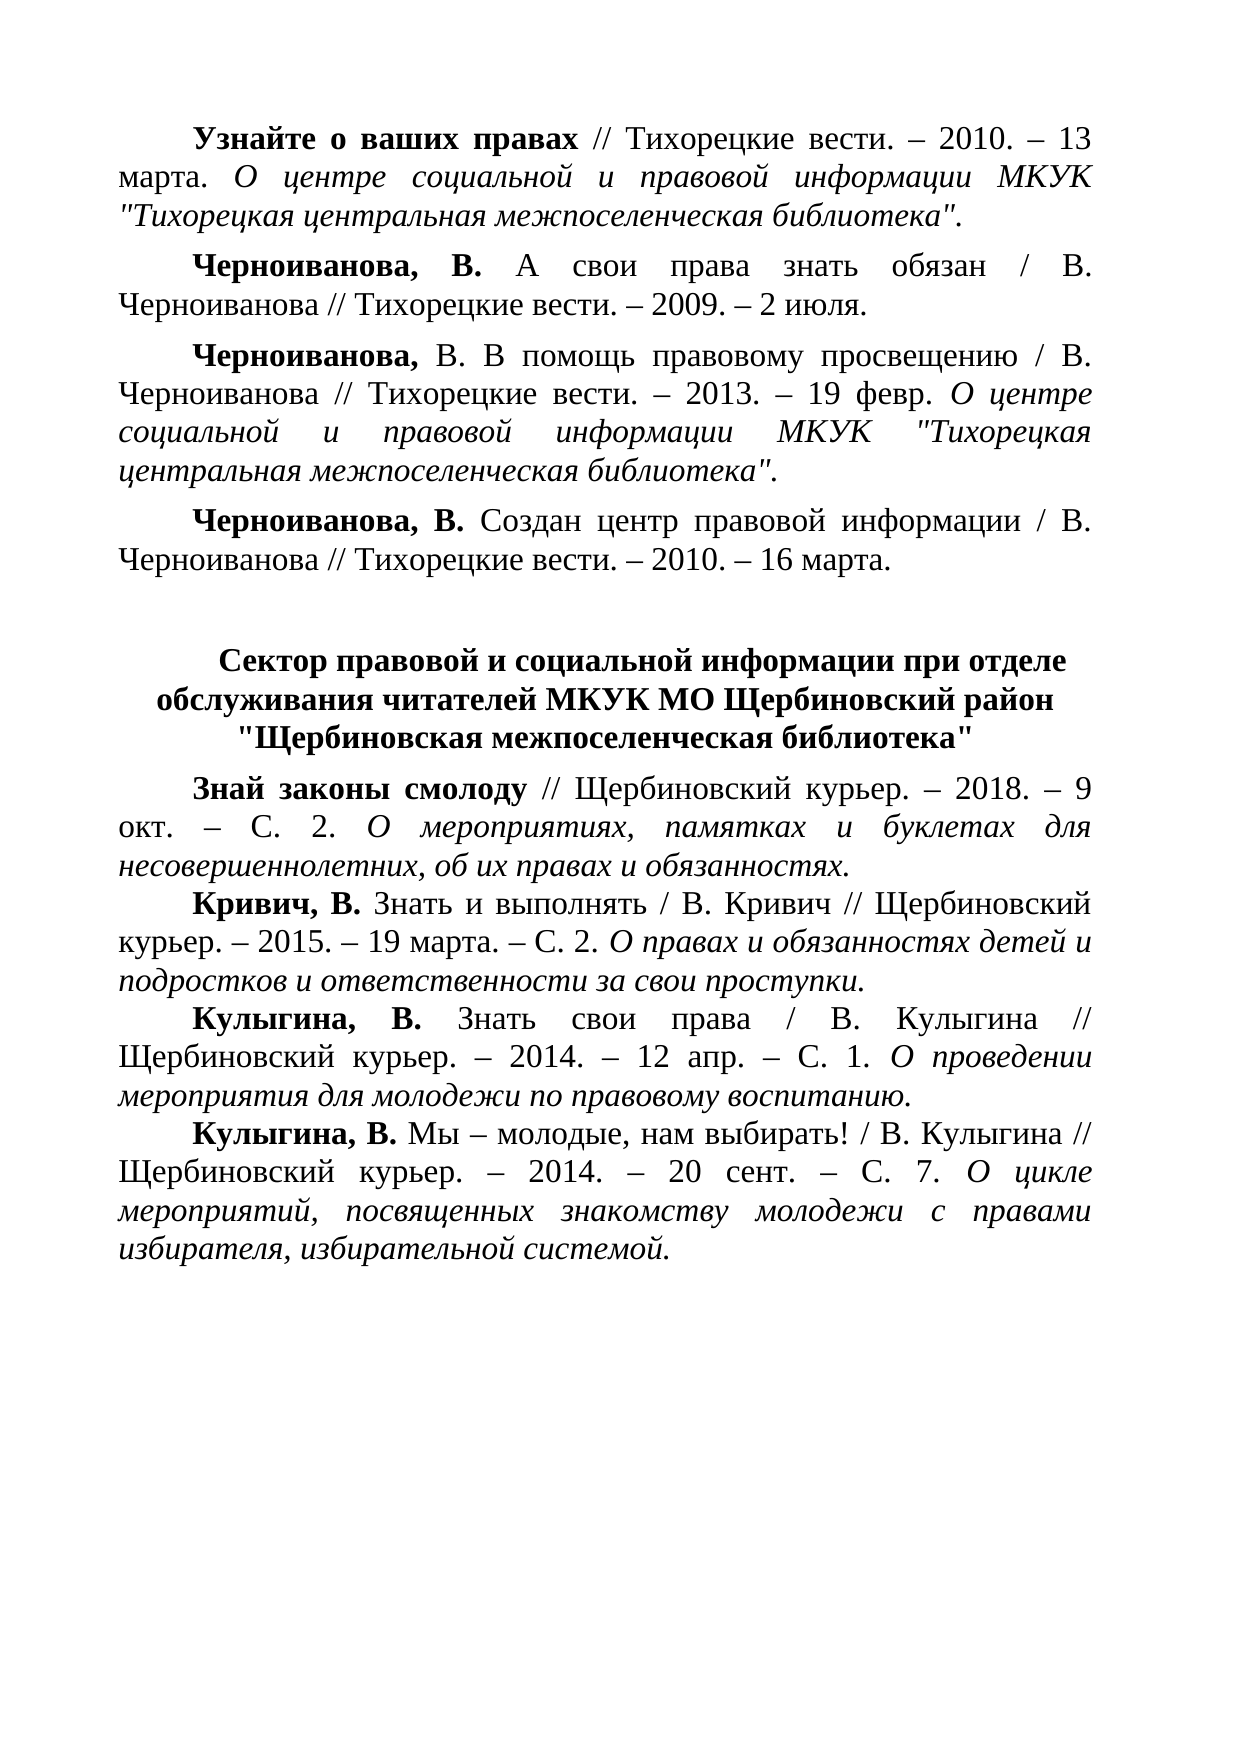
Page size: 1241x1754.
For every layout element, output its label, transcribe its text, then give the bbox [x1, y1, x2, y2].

list Кулыгина, В. Мы – молодые, нам выбирать! / В. Кулыгина // Щербиновский курьер. – 2014. – 20 сент. – С. 7. О цикле мероприятий, посвященных знакомству молодежи с правами избирателя, избирательной системой. [118, 1113, 1092, 1266]
text Узнайте о ваших правах // Тихорецкие вести. – 2010. – 13 марта. О центре социальной и правовой информации МКУК "Тихорецкая центральная межпоселенческая библиотека". [118, 118, 1092, 233]
list Кулыгина, В. Знать свои права / В. Кулыгина // Щербиновский курьер. – 2014. – 12 апр. – С. 1. О проведении мероприятия для молодежи по правовому воспитанию. [118, 998, 1092, 1113]
text Черноиванова, В. А свои права знать обязан / В. Черноиванова // Тихорецкие вести. – 2009. – 2 июля. [118, 246, 1092, 322]
list Кривич, В. Знать и выполнять / В. Кривич // Щербиновский курьер. – 2015. – 19 марта. – С. 2. О правах и обязанностях детей и подростков и ответственности за свои проступки. [118, 883, 1092, 998]
text Сектор правовой и социальной информации при отделе обслуживания читателей МКУК МО Щербиновский район "Щербиновская межпоселенческая библиотека" [118, 641, 1092, 756]
text Черноиванова, В. Создан центр правовой информации / В. Черноиванова // Тихорецкие вести. – 2010. – 16 марта. [118, 501, 1092, 577]
list Знай законы смолоду // Щербиновский курьер. – 2018. – 9 окт. – С. 2. О мероприятиях, памятках и буклетах для несовершеннолетних, об их правах и обязанностях. [118, 768, 1092, 883]
text Черноиванова, В. В помощь правовому просвещению / В. Черноиванова // Тихорецкие вести. – 2013. – 19 февр. О центре социальной и правовой информации МКУК "Тихорецкая центральная межпоселенческая библиотека". [118, 335, 1092, 488]
